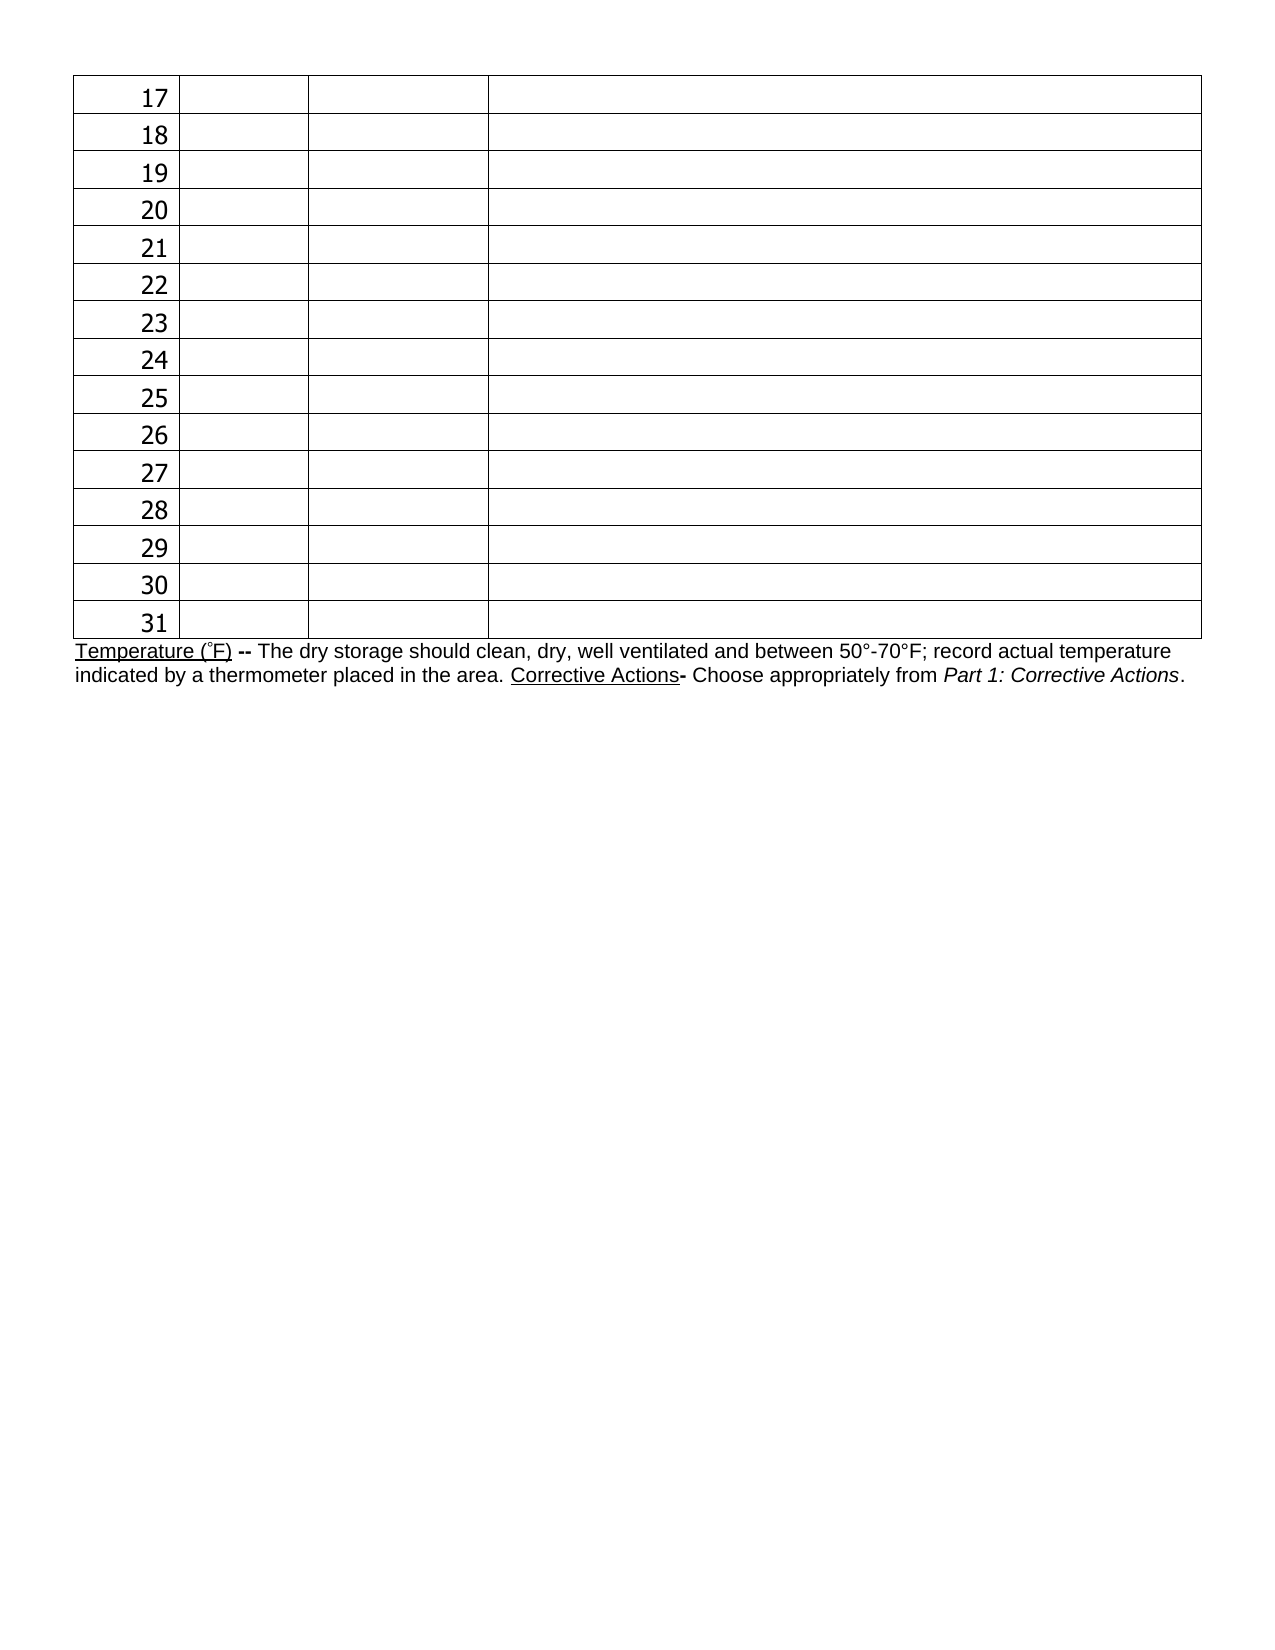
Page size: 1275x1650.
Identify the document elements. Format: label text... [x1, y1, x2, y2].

text Temperature (°F) -- The dry storage should clean, dry, well ventilated and between 50°-70°F; record actual temperature indicated by a thermometer placed in the area. Corrective Actions- Choose appropriately from Part 1: Corrective Actions. [75, 639, 1200, 687]
